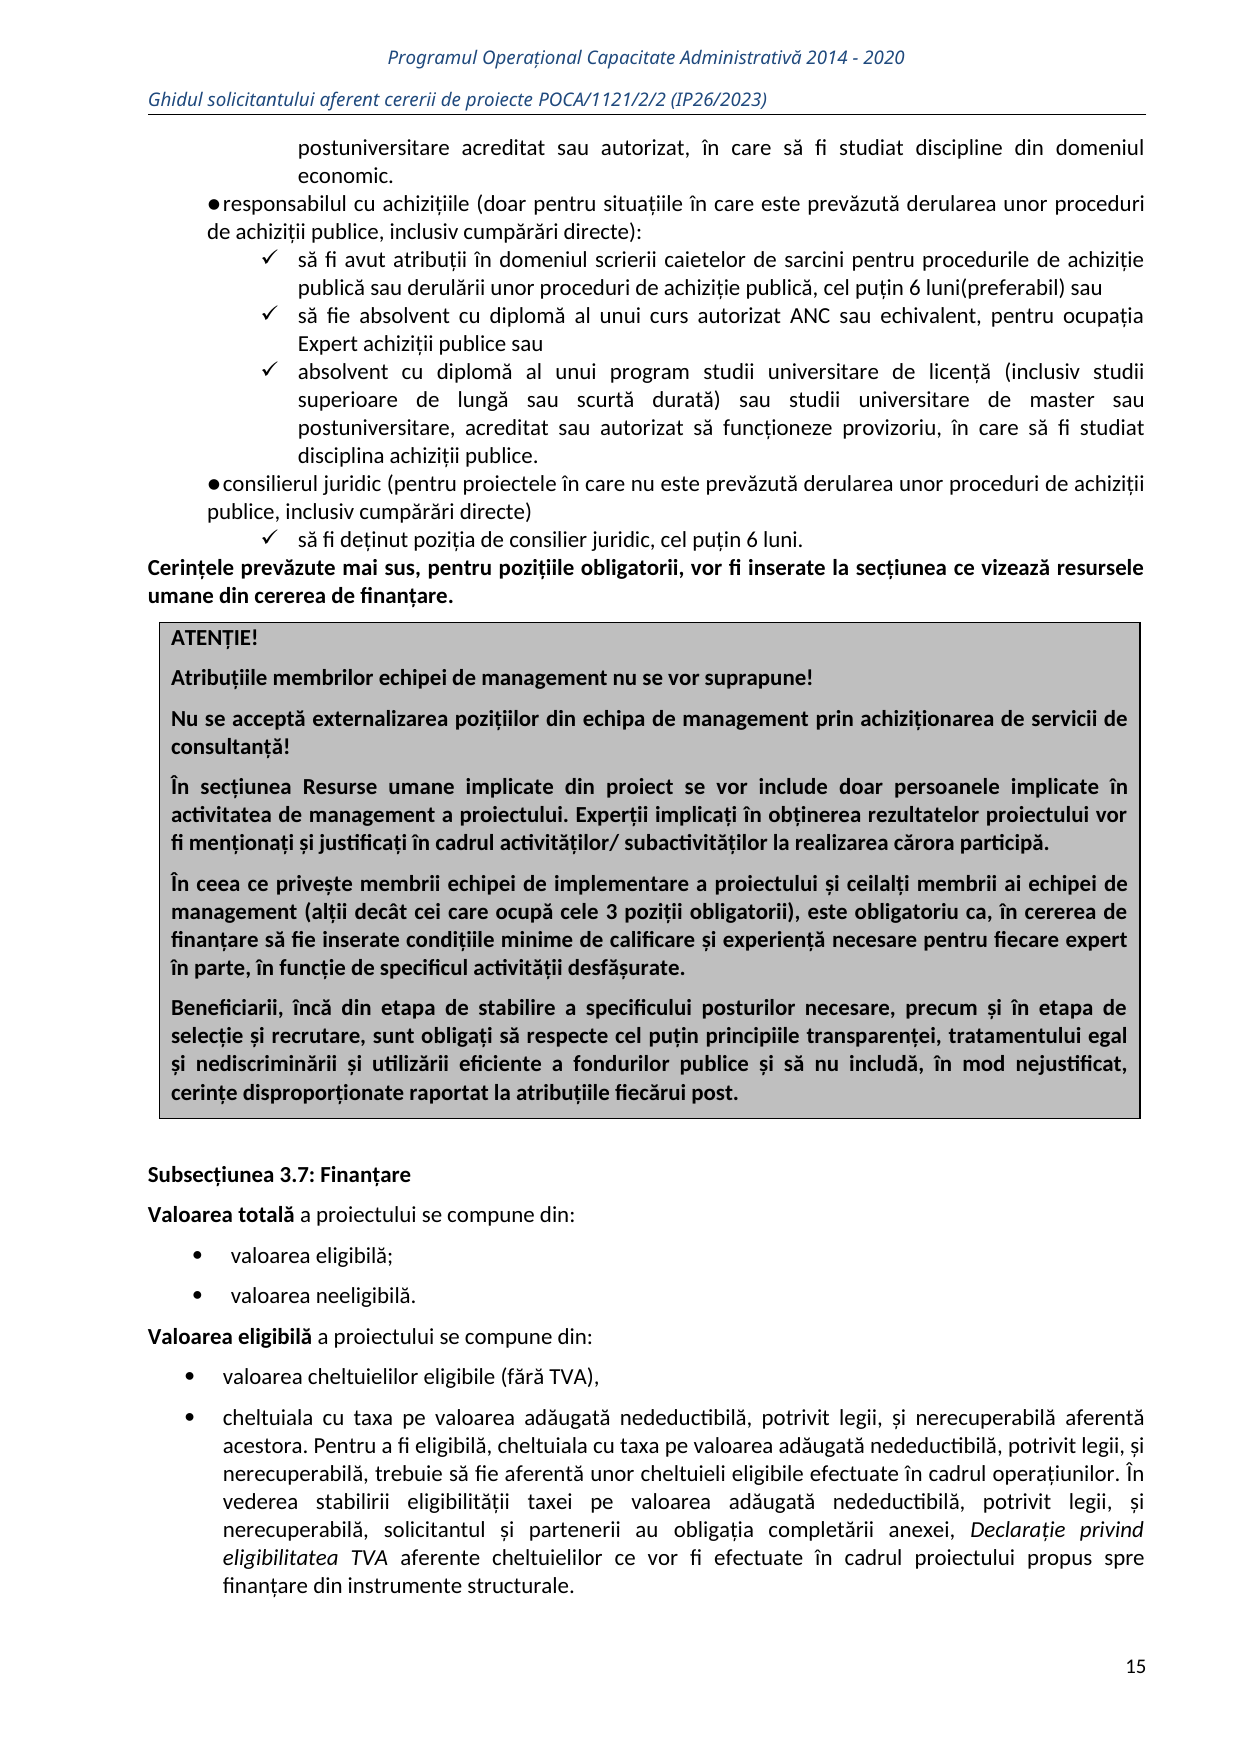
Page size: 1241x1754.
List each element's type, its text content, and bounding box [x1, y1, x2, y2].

list valoarea neeligibilă. [193, 1281, 1146, 1309]
subtitle Subsecțiunea 3.7: Finanțare [148, 1160, 1146, 1188]
list Cerințele prevăzute mai sus, pentru pozițiile obligatorii, vor fi inserate la secțiunea ce vizează resursele umane din cererea de finanțare. [148, 553, 1146, 609]
list absolvent cu diplomă al unui program studii universitare de licență (inclusiv studii superioare de lungă sau scurtă durată) sau studii universitare de master sau postuniversitare, acreditat sau autorizat să funcționeze provizoriu, în care să fi studiat disciplina achiziții publice. [260, 357, 1146, 469]
list ● consilierul juridic (pentru proiectele în care nu este prevăzută derularea unor proceduri de achiziții publice, inclusiv cumpărări directe) [207, 469, 1146, 525]
list să fi deținut poziția de consilier juridic, cel puțin 6 luni. [260, 525, 1146, 553]
table_header ATENȚIE! Atribuțiile membrilor echipei de management nu se vor suprapune! Nu se acceptă externalizarea pozițiilor din echipa de management prin achiziționarea de servicii de consultanță! În secțiunea Resurse umane implicate din proiect se vor include doar persoanele implicate în activitatea de management a proiectului. Experții implicați în obținerea rezultatelor proiectului vor fi menționați și justificați în cadrul activităților/ subactivităților la realizarea cărora participă. În ceea ce privește membrii echipei de implementare a proiectului și ceilalți membrii ai echipei de management (alții decât cei care ocupă cele 3 poziții obligatorii), este obligatoriu ca, în cererea de finanțare să fie inserate condițiile minime de calificare și experiență necesare pentru fiecare expert în parte, în funcție de specificul activității desfășurate. Beneficiarii, încă din etapa de stabilire a specificului posturilor necesare, precum și în etapa de selecție și recrutare, sunt obligați să respecte cel puțin principiile transparenței, tratamentului egal și nediscriminării și utilizării eficiente a fondurilor publice și să nu includă, în mod nejustificat, cerințe disproporționate raportat la atribuțiile fiecărui post. [160, 623, 1139, 1118]
text Valoarea eligibilă a proiectului se compune din: [148, 1322, 1146, 1350]
list să fie absolvent cu diplomă al unui curs autorizat ANC sau echivalent, pentru ocupația Expert achiziții publice sau [260, 301, 1146, 357]
text Valoarea totală a proiectului se compune din: [148, 1200, 1146, 1228]
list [260, 133, 1146, 189]
list valoarea cheltuielilor eligibile (fără TVA), [186, 1362, 1146, 1390]
list valoarea eligibilă; [193, 1241, 1146, 1269]
list cheltuiala cu taxa pe valoarea adăugată nedeductibilă, potrivit legii, și nerecuperabilă aferentă acestora. Pentru a fi eligibilă, cheltuiala cu taxa pe valoarea adăugată nedeductibilă, potrivit legii, și nerecuperabilă, trebuie să fie aferentă unor cheltuieli eligibile efectuate în cadrul operațiunilor. În vederea stabilirii eligibilității taxei pe valoarea adăugată nedeductibilă, potrivit legii, și nerecuperabilă, solicitantul și partenerii au obligaţia completării anexei, Declaraţie privind eligibilitatea TVA aferente cheltuielilor ce vor fi efectuate în cadrul proiectului propus spre finanţare din instrumente structurale. [186, 1403, 1146, 1599]
list ● responsabilul cu achizițiile (doar pentru situațiile în care este prevăzută derularea unor proceduri de achiziții publice, inclusiv cumpărări directe): [207, 189, 1146, 245]
list să fi avut atribuții în domeniul scrierii caietelor de sarcini pentru procedurile de achiziție publică sau derulării unor proceduri de achiziție publică, cel puțin 6 luni(preferabil) sau [260, 245, 1146, 301]
